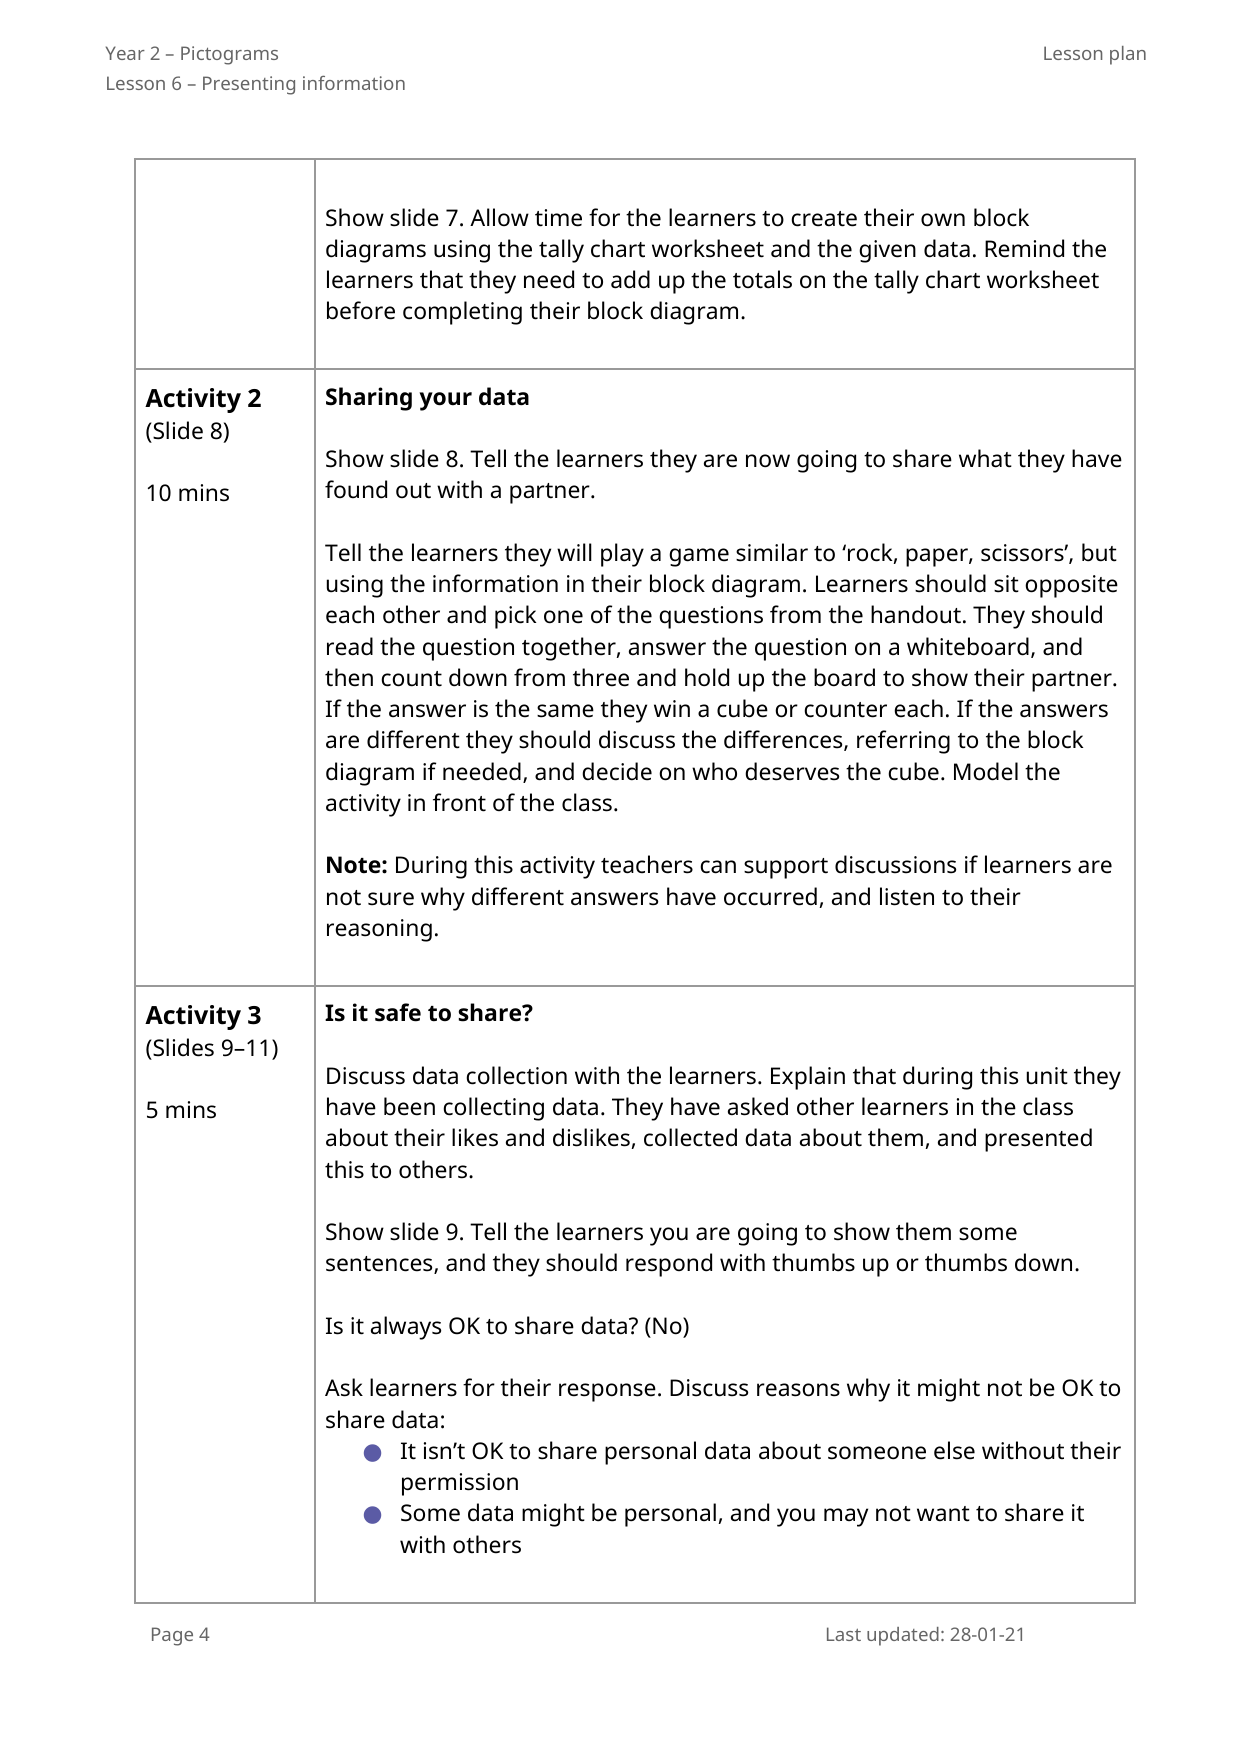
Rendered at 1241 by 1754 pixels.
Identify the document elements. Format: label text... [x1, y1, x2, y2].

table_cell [136, 987, 314, 1602]
table_cell Sharing your data Show slide 8. Tell the learners they are now going to share what they have found out with a partner. Tell the learners they will play a game similar to ‘rock, paper, scissors’, but using the information in their block diagram. Learners should sit opposite each other and pick one of the questions from the handout. They should read the question together, answer the question on a whiteboard, and then count down from three and hold up the board to show their partner. If the answer is the same they win a cube or counter each. If the answers are different they should discuss the differences, referring to the block diagram if needed, and decide on who deserves the cube. Model the activity in front of the class. Note: During this activity teachers can support discussions if learners are not sure why different answers have occurred, and listen to their reasoning. [316, 370, 1134, 985]
table_cell Activity 2 (Slide 8) 10 mins [136, 370, 314, 985]
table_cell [316, 987, 1134, 1602]
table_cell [316, 160, 1134, 368]
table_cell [136, 160, 314, 368]
